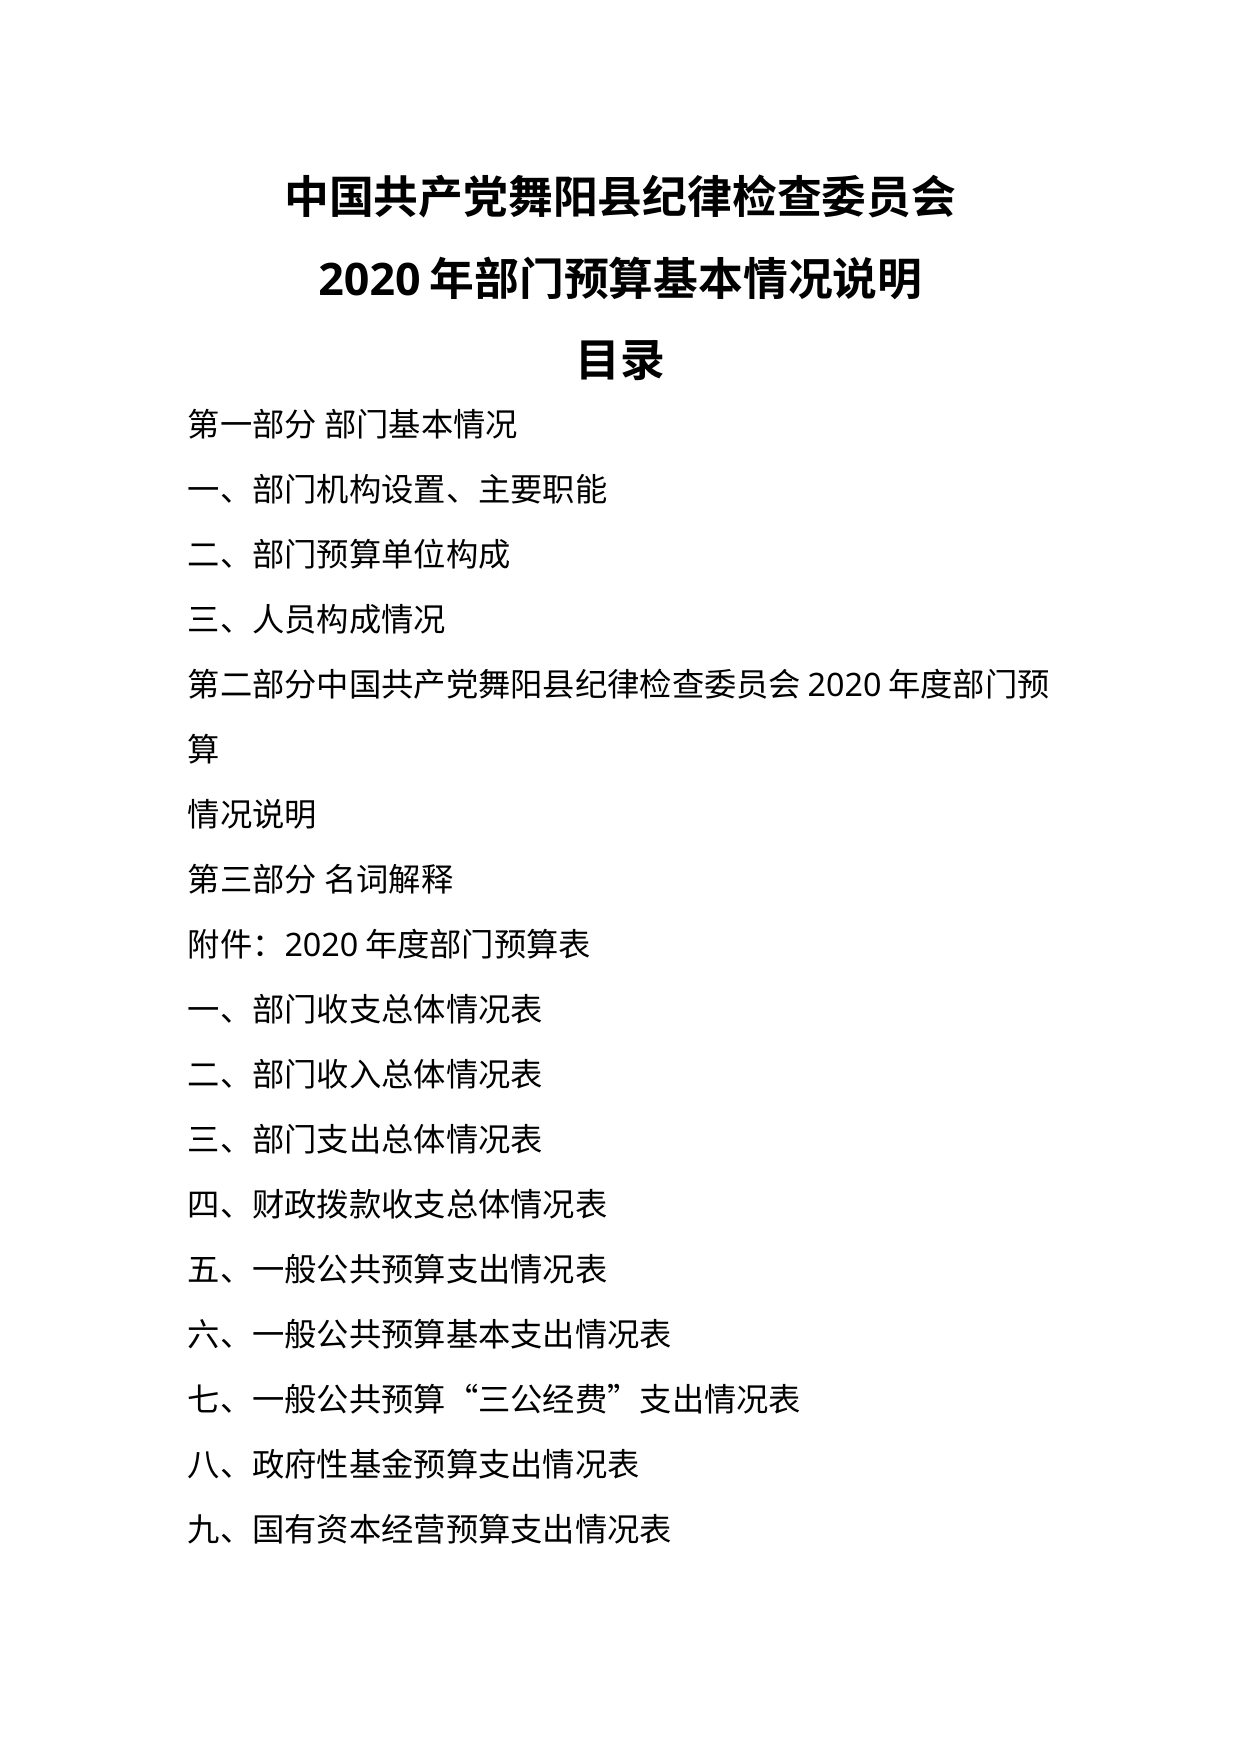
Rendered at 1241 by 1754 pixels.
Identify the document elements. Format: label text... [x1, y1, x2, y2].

text 一、部门机构设置、主要职能 [187, 454, 1053, 519]
text 五、一般公共预算支出情况表 [187, 1234, 1053, 1299]
text 三、部门支出总体情况表 [187, 1104, 1053, 1169]
text 二、部门收入总体情况表 [187, 1039, 1053, 1104]
text 中国共产党舞阳县纪律检查委员会 [187, 162, 1053, 227]
text 二、部门预算单位构成 [187, 519, 1053, 584]
text 六、一般公共预算基本支出情况表 [187, 1299, 1053, 1364]
text 第二部分中国共产党舞阳县纪律检查委员会2020年度部门预算 [187, 649, 1053, 779]
text 第三部分 名词解释 [187, 844, 1053, 909]
text 目录 [187, 324, 1053, 389]
text 一、部门收支总体情况表 [187, 974, 1053, 1039]
text 情况说明 [187, 779, 1053, 844]
text 第一部分 部门基本情况 [187, 389, 1053, 454]
text 四、财政拨款收支总体情况表 [187, 1169, 1053, 1234]
text 三、人员构成情况 [187, 584, 1053, 649]
text 附件：2020年度部门预算表 [187, 909, 1053, 974]
text 九、国有资本经营预算支出情况表 [187, 1494, 1053, 1559]
text 八、政府性基金预算支出情况表 [187, 1429, 1053, 1494]
text 2020年部门预算基本情况说明 [187, 227, 1053, 324]
text 七、一般公共预算“三公经费”支出情况表 [187, 1364, 1053, 1429]
